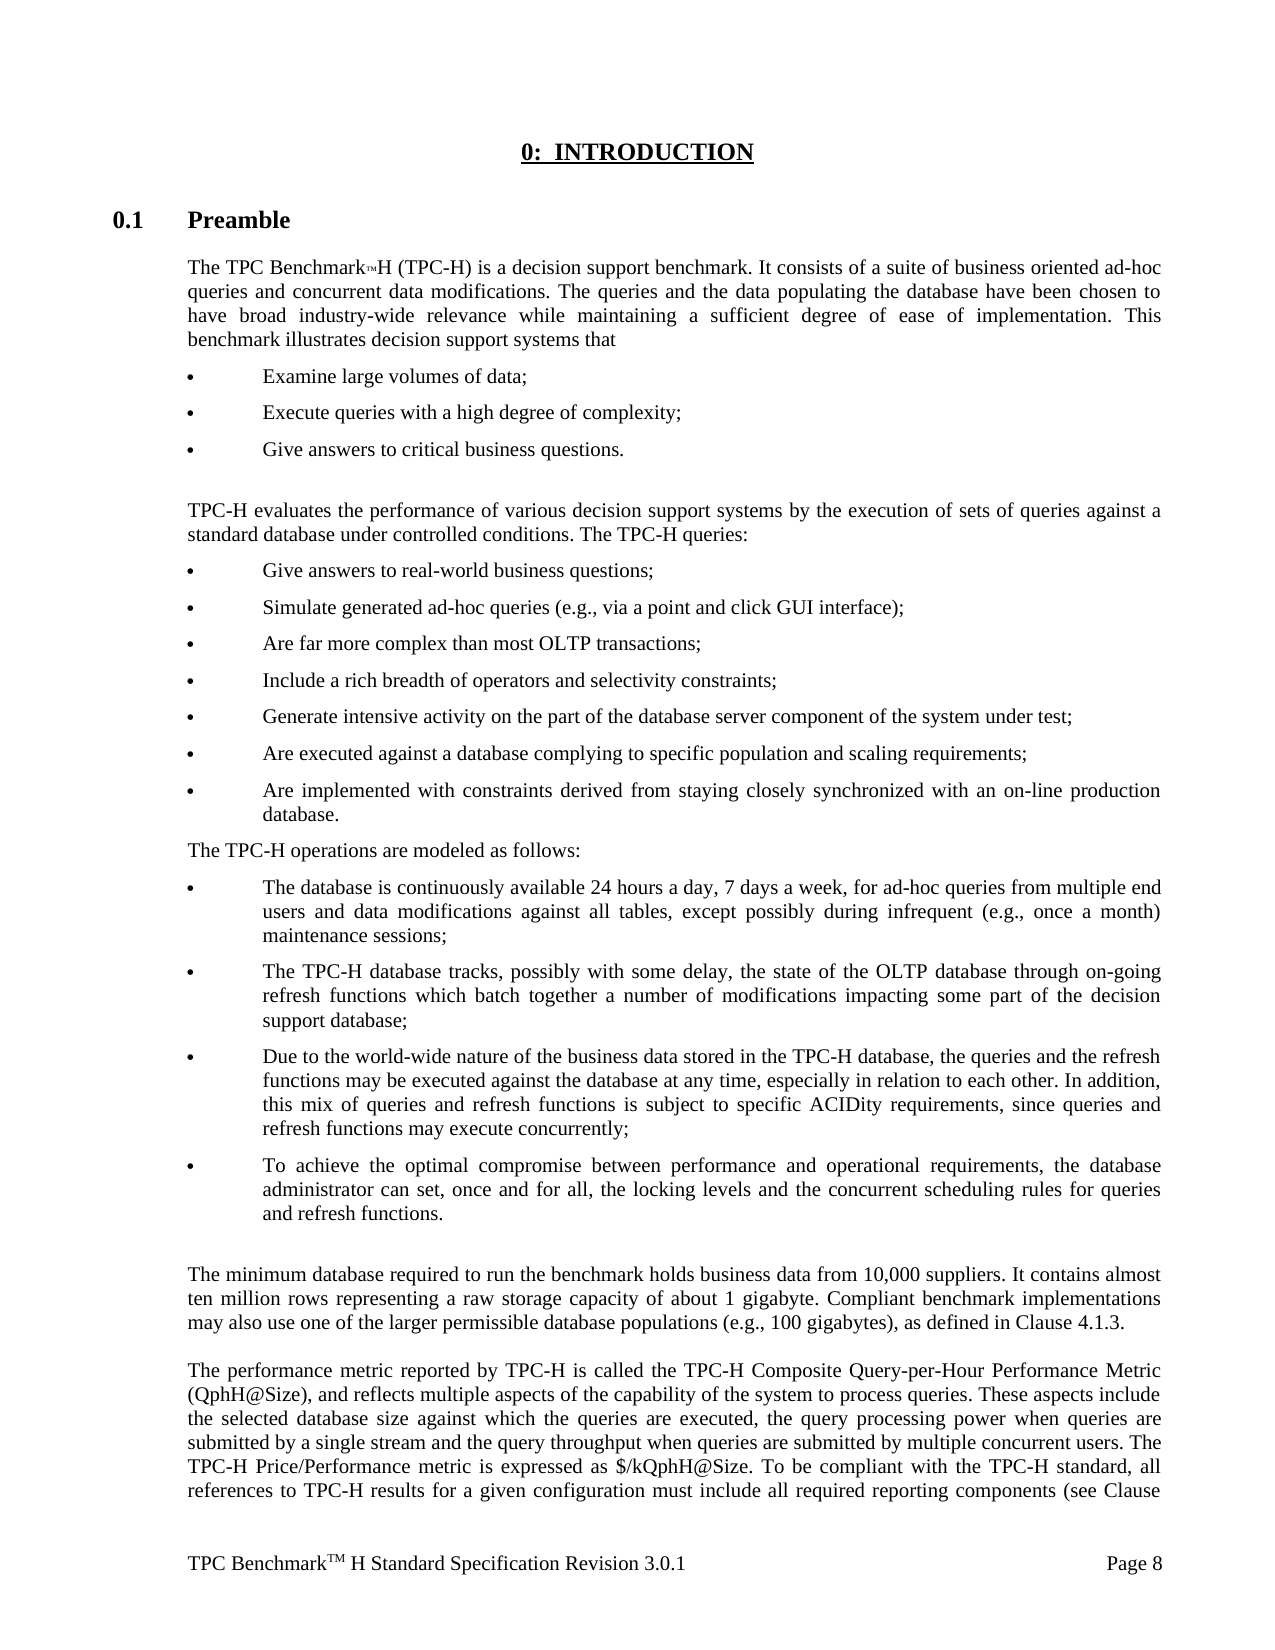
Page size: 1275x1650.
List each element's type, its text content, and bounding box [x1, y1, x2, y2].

text The TPC-H operations are modeled as follows: [187, 838, 1162, 862]
text Due to the world-wide nature of the business data stored in the TPC-H database, the queries and the refresh functions may be executed against the database at any time, especially in relation to each other. In addition, this mix of queries and refresh functions is subject to specific ACIDity requirements, since queries and refresh functions may execute concurrently; [187, 1044, 1162, 1140]
text Are executed against a database complying to specific population and scaling requirements; [187, 741, 1162, 765]
text The TPC Benchmark™H (TPC-H) is a decision support benchmark. It consists of a suite of business oriented ad-hoc queries and concurrent data modifications. The queries and the data populating the database have been chosen to have broad industry-wide relevance while maintaining a sufficient degree of ease of implementation. This benchmark illustrates decision support systems that [187, 255, 1162, 351]
text Include a rich breadth of operators and selectivity constraints; [187, 668, 1162, 692]
text TPC-H evaluates the performance of various decision support systems by the execution of sets of queries against a standard database under controlled conditions. The TPC-H queries: [187, 497, 1162, 546]
text The minimum database required to run the benchmark holds business data from 10,000 suppliers. It contains almost ten million rows representing a raw storage capacity of about 1 gigabyte. Compliant benchmark implementations may also use one of the larger permissible database populations (e.g., 100 gigabytes), as defined in Clause 4.1.3. [187, 1262, 1162, 1334]
text Examine large volumes of data; [187, 364, 1162, 388]
text Give answers to real-world business questions; [187, 558, 1162, 582]
text Generate intensive activity on the part of the database server component of the system under test; [187, 704, 1162, 728]
text Are implemented with constraints derived from staying closely synchronized with an on-line production database. [187, 777, 1162, 826]
subtitle INTRODUCTION [112, 137, 1162, 166]
text To achieve the optimal compromise between performance and operational requirements, the database administrator can set, once and for all, the locking levels and the concurrent scheduling rules for queries and refresh functions. [187, 1153, 1162, 1225]
text Are far more complex than most OLTP transactions; [187, 631, 1162, 655]
text The database is continuously available 24 hours a day, 7 days a week, for ad-hoc queries from multiple end users and data modifications against all tables, except possibly during infrequent (e.g., once a month) maintenance sessions; [187, 875, 1162, 947]
text The TPC-H database tracks, possibly with some delay, the state of the OLTP database through on-going refresh functions which batch together a number of modifications impacting some part of the decision support database; [187, 959, 1162, 1032]
text Simulate generated ad-hoc queries (e.g., via a point and click GUI interface); [187, 595, 1162, 619]
subtitle Preamble [112, 206, 1162, 234]
text Execute queries with a high degree of complexity; [187, 400, 1162, 424]
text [187, 1358, 1162, 1502]
text Give answers to critical business questions. [187, 437, 1162, 461]
